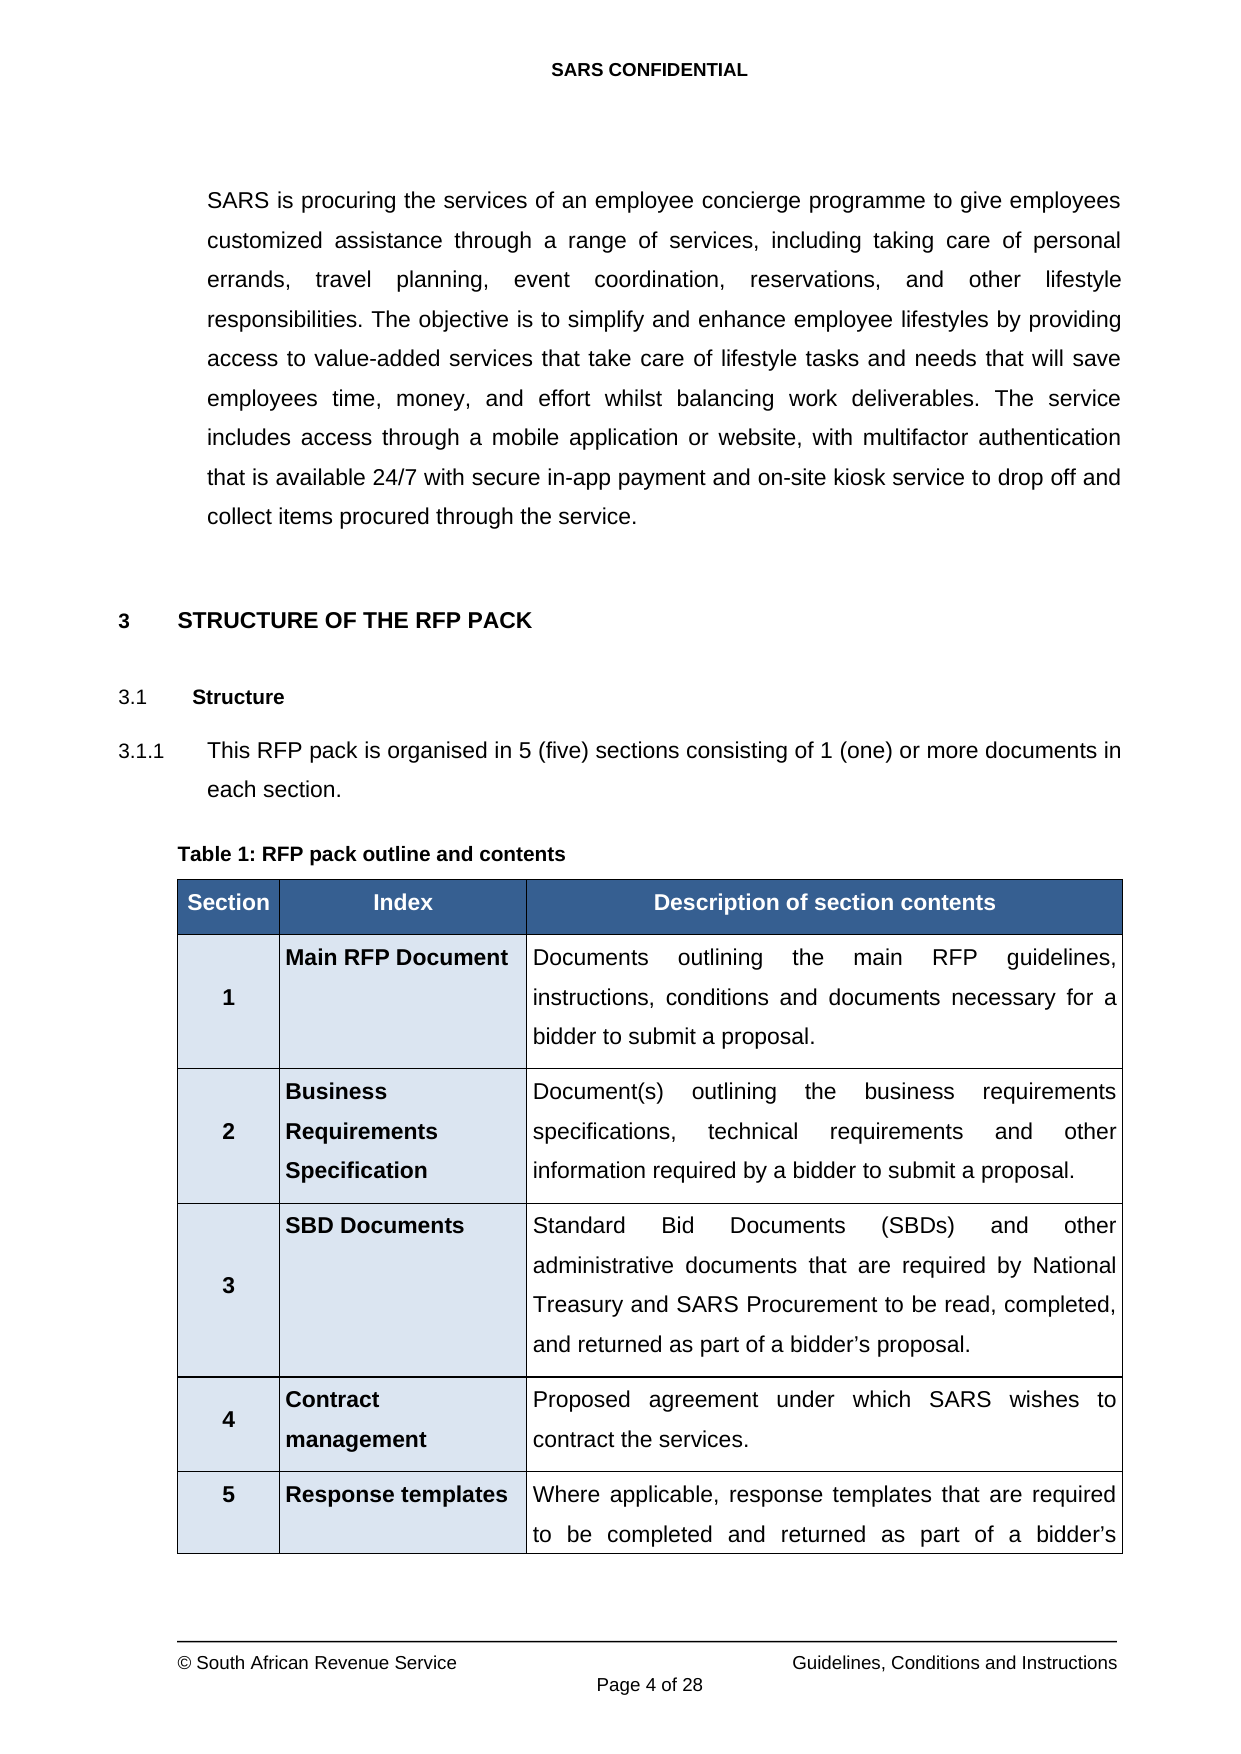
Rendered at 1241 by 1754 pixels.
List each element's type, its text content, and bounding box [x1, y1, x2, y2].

table_cell 4 [178, 1378, 279, 1471]
table_cell Document(s) outlining the business requirements specifications, technical requirements and other information required by a bidder to submit a proposal. [527, 1069, 1122, 1203]
table_cell Business Requirements Specification [280, 1069, 526, 1203]
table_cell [527, 1472, 1122, 1553]
table_header Index [280, 880, 526, 934]
table_cell Contract management [280, 1378, 526, 1471]
table_cell 1 [178, 935, 279, 1068]
table_cell 5 [178, 1472, 279, 1553]
text Table 1: RFP pack outline and contents [177, 842, 1122, 866]
table_cell Response templates [280, 1472, 526, 1553]
table_header Section [178, 880, 279, 934]
text This RFP pack is organised in 5 (five) sections consisting of 1 (one) or more documents in each section. [118, 737, 1122, 803]
table_cell Main RFP Document [280, 935, 526, 1068]
text SARS is procuring the services of an employee concierge programme to give employees customized assistance through a range of services, including taking care of personal errands, travel planning, event coordination, reservations, and other lifestyle responsibilities. The objective is to simplify and enhance employee lifestyles by providing access to value-added services that take care of lifestyle tasks and needs that will save employees time, money, and effort whilst balancing work deliverables. The service includes access through a mobile application or website, with multifactor authentication that is available 24/7 with secure in-app payment and on-site kiosk service to drop off and collect items procured through the service. [207, 187, 1122, 529]
table_cell 2 [178, 1069, 279, 1203]
table_cell Documents outlining the main RFP guidelines, instructions, conditions and documents necessary for a bidder to submit a proposal. [527, 935, 1122, 1068]
table_cell SBD Documents [280, 1204, 526, 1376]
table_cell 3 [178, 1204, 279, 1376]
text Structure of the RFP PAck [118, 607, 1122, 634]
text Structure [118, 684, 1122, 708]
table_header Description of section contents [527, 880, 1122, 934]
table_cell Proposed agreement under which SARS wishes to contract the services. [527, 1378, 1122, 1471]
table_cell Standard Bid Documents (SBDs) and other administrative documents that are required by National Treasury and SARS Procurement to be read, completed, and returned as part of a bidder’s proposal. [527, 1204, 1122, 1376]
